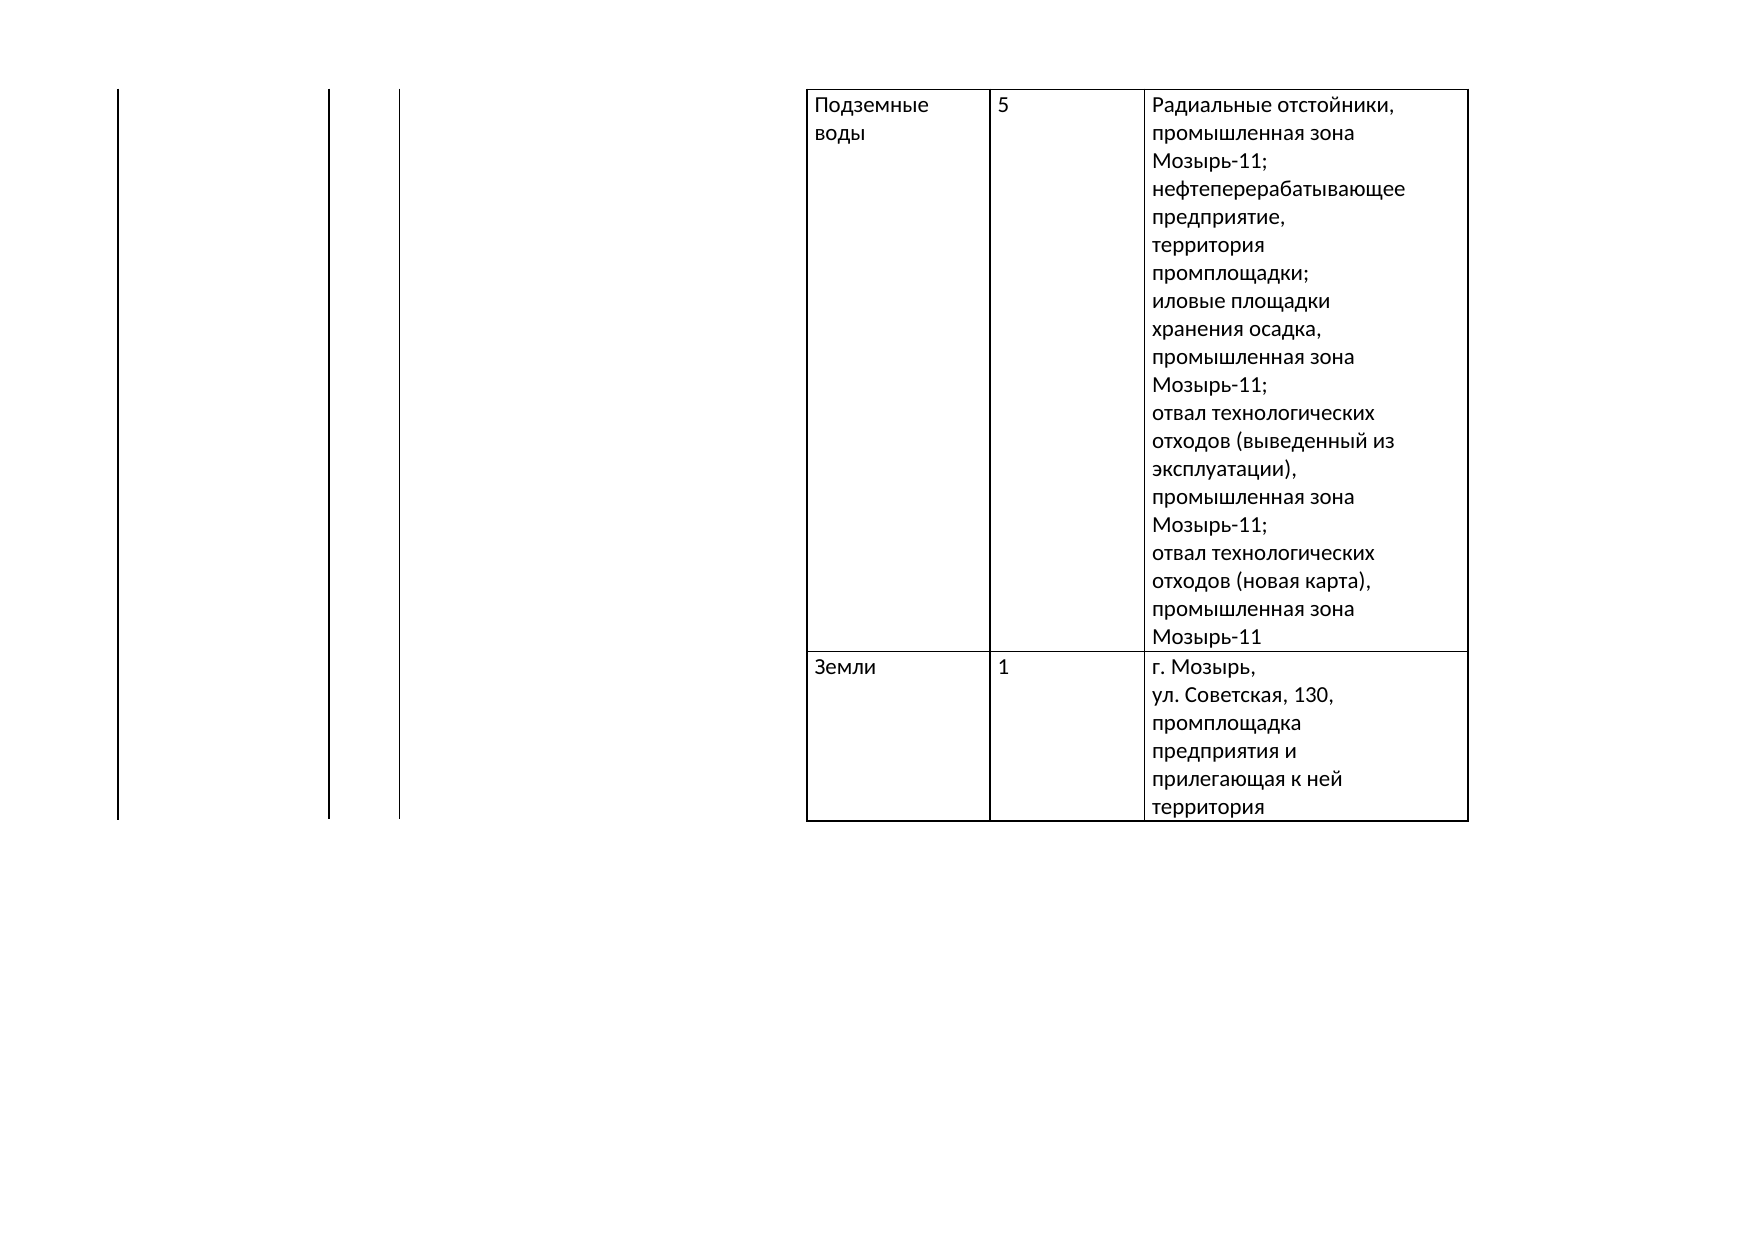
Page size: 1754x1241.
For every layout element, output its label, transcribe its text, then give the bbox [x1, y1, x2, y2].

table_cell 1 [991, 652, 1144, 820]
table_cell 5 [991, 90, 1144, 651]
table_cell г. Мозырь, ул. Советская, 130, промплощадка предприятия и прилегающая к ней территория [1145, 652, 1467, 820]
table_cell Подземные воды [808, 90, 989, 651]
table_cell Радиальные отстойники, промышленная зона Мозырь-11; нефтеперерабатывающее предприятие, территория промплощадки; иловые площадки хранения осадка, промышленная зона Мозырь-11; отвал технологических отходов (выведенный из эксплуатации), промышленная зона Мозырь-11; отвал технологических отходов (новая карта), промышленная зона Мозырь-11 [1145, 90, 1467, 651]
table_cell Земли [808, 652, 989, 820]
